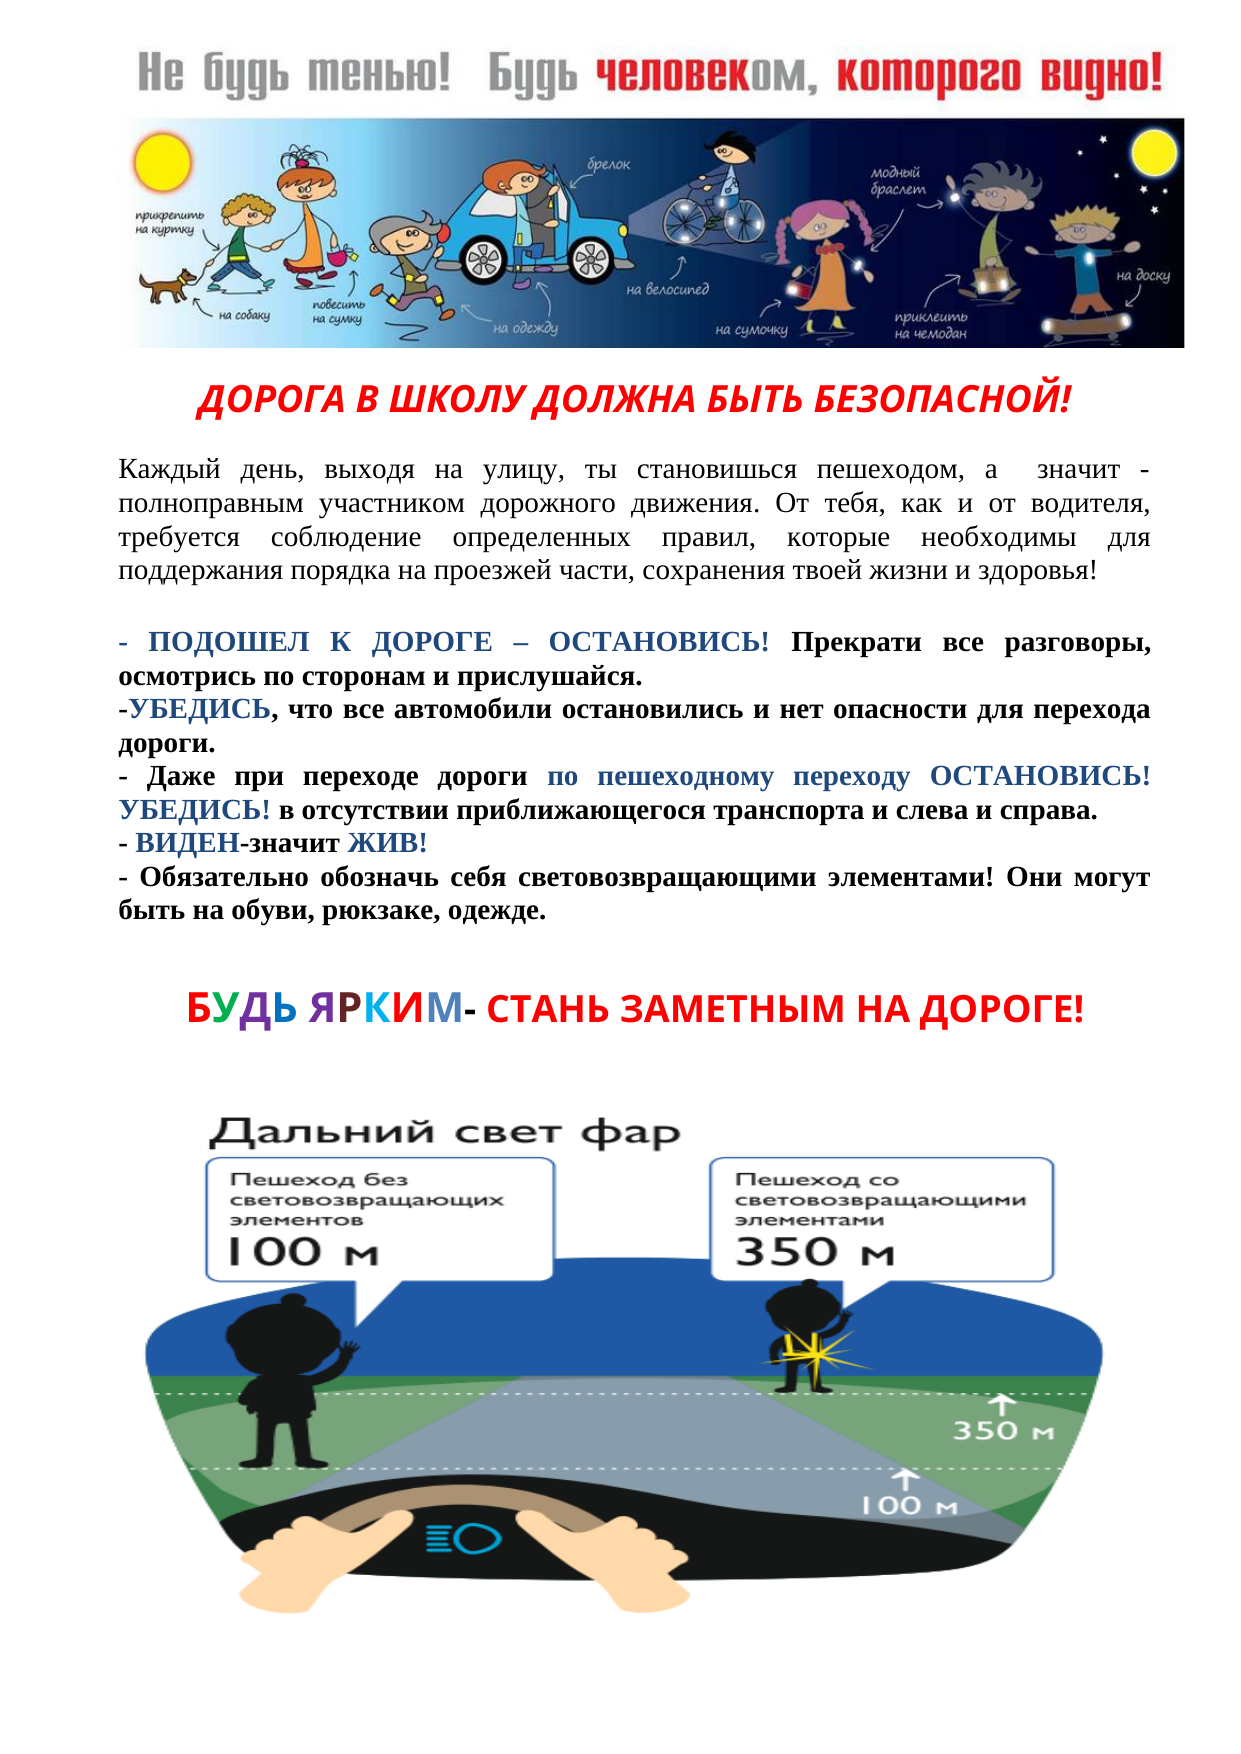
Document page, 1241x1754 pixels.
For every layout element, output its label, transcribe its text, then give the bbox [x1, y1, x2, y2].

picture [118, 29, 1185, 348]
text - Даже при переходе дороги по пешеходному переходу ОСТАНОВИСЬ! УБЕДИСЬ! в отсутствии приближающегося транспорта и слева и справа. [118, 758, 1152, 825]
picture [121, 1112, 1124, 1619]
text БУДЬ ЯРКИМ- СТАНЬ ЗАМЕТНЫМ НА ДОРОГЕ! [118, 978, 1152, 1035]
text - Обязательно обозначь себя световозвращающими элементами! Они могут быть на обуви, рюкзаке, одежде. [118, 859, 1152, 926]
text - ПОДОШЕЛ К ДОРОГЕ – ОСТАНОВИСЬ! Прекрати все разговоры, осмотрись по сторонам и прислушайся. [118, 624, 1152, 691]
text - ВИДЕН-значит ЖИВ! [118, 825, 1152, 859]
text Каждый день, выходя на улицу, ты становишься пешеходом, а значит - полноправным участником дорожного движения. От тебя, как и от водителя, требуется соблюдение определенных правил, которые необходимы для поддержания порядка на проезжей части, сохранения твоей жизни и здоровья! [118, 452, 1152, 586]
text ДОРОГА В ШКОЛУ ДОЛЖНА БЫТЬ БЕЗОПАСНОЙ! [118, 372, 1152, 423]
text -УБЕДИСЬ, что все автомобили остановились и нет опасности для перехода дороги. [118, 691, 1152, 758]
